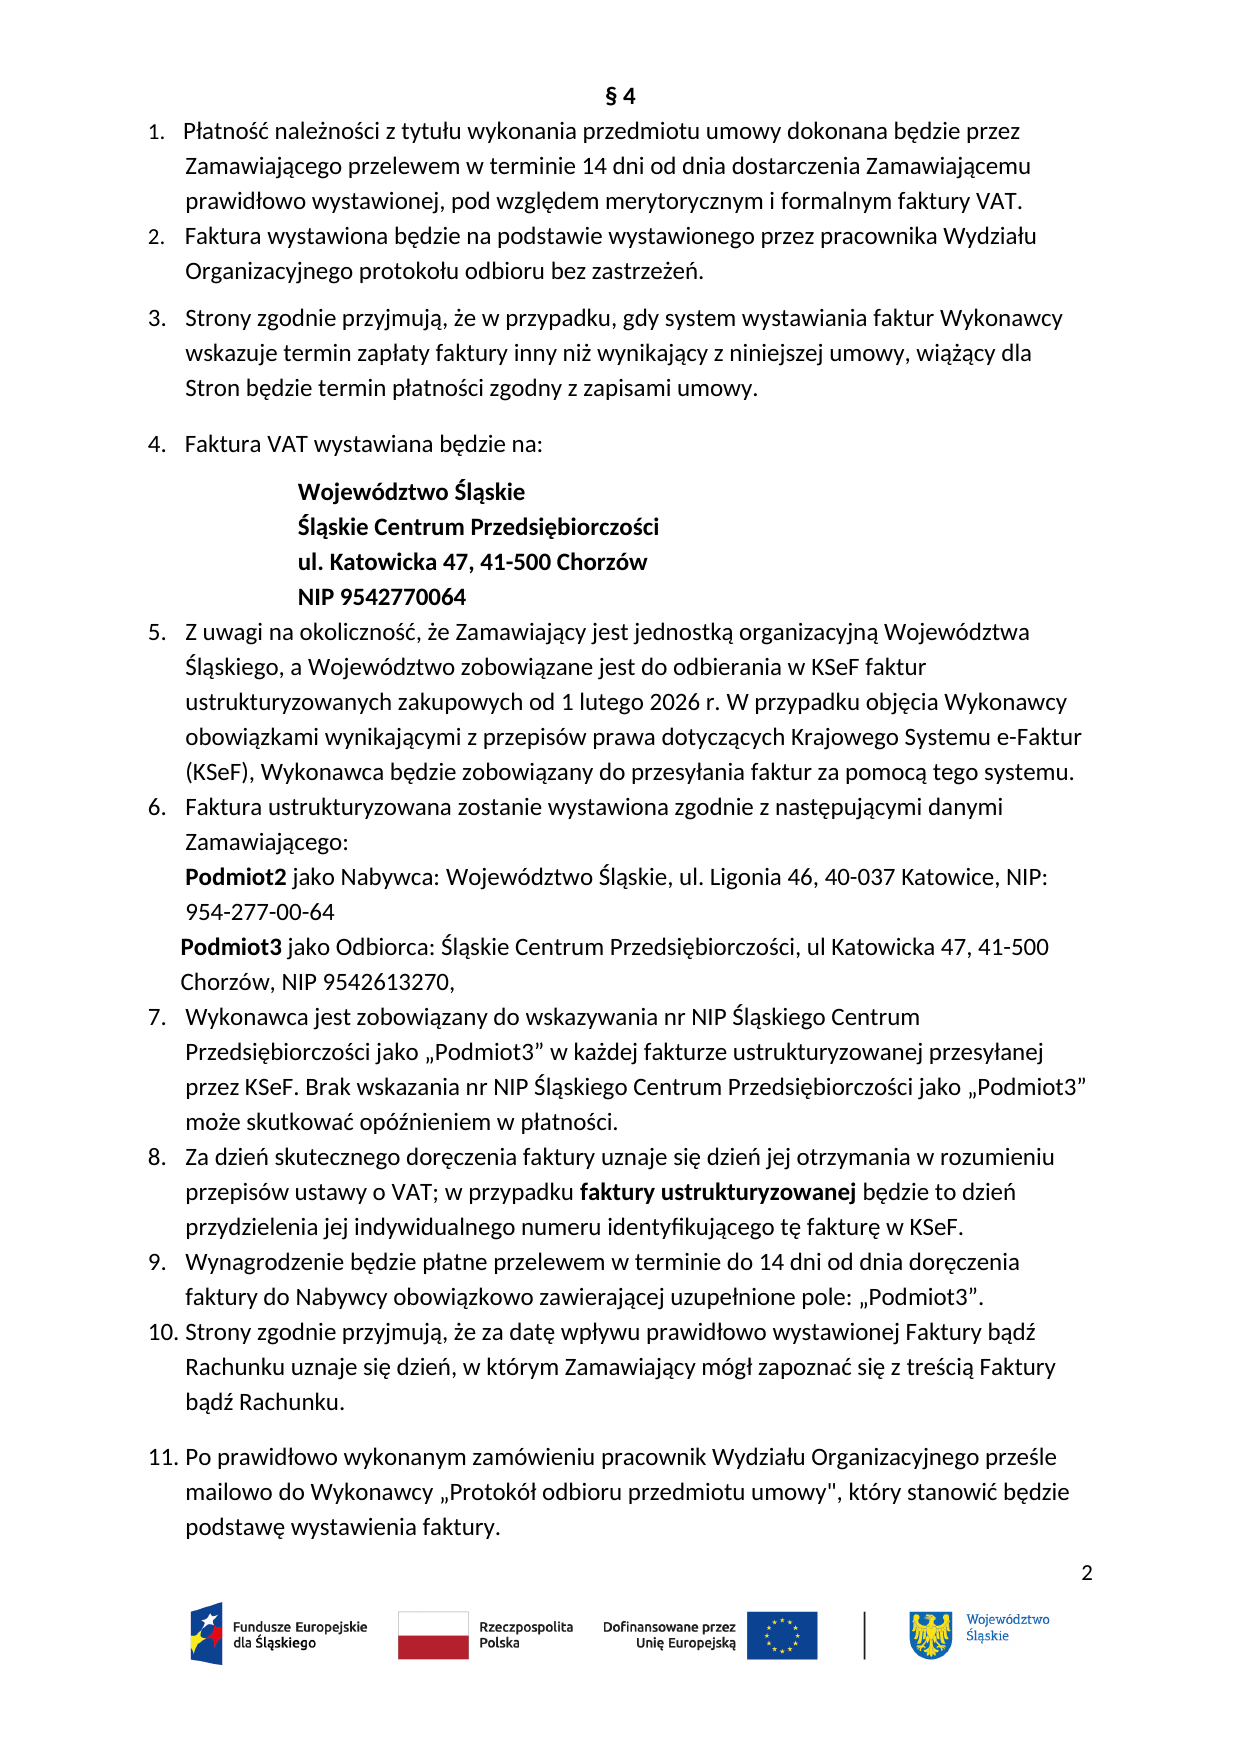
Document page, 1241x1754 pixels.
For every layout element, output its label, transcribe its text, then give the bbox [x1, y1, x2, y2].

list Z uwagi na okoliczność, że Zamawiający jest jednostką organizacyjną Województwa Śląskiego, a Województwo zobowiązane jest do odbierania w KSeF faktur ustrukturyzowanych zakupowych od 1 lutego 2026 r. W przypadku objęcia Wykonawcy obowiązkami wynikającymi z przepisów prawa dotyczących Krajowego Systemu e-Faktur (KSeF), Wykonawca będzie zobowiązany do przesyłania faktur za pomocą tego systemu. [148, 616, 1092, 786]
list Po prawidłowo wykonanym zamówieniu pracownik Wydziału Organizacyjnego prześle mailowo do Wykonawcy „Protokół odbioru przedmiotu umowy", który stanowić będzie podstawę wystawienia faktury. [148, 1441, 1092, 1542]
list Za dzień skutecznego doręczenia faktury uznaje się dzień jej otrzymania w rozumieniu przepisów ustawy o VAT; w przypadku faktury ustrukturyzowanej będzie to dzień przydzielenia jej indywidualnego numeru identyfikującego tę fakturę w KSeF. [148, 1141, 1092, 1241]
list Strony zgodnie przyjmują, że za datę wpływu prawidłowo wystawionej Faktury bądź Rachunku uznaje się dzień, w którym Zamawiający mógł zapoznać się z treścią Faktury bądź Rachunku. [148, 1316, 1092, 1416]
list ul. Katowicka 47, 41-500 Chorzów [298, 546, 1092, 576]
picture [175, 1586, 1065, 1681]
list Wynagrodzenie będzie płatne przelewem w terminie do 14 dni od dnia doręczenia faktury do Nabywcy obowiązkowo zawierającej uzupełnione pole: „Podmiot3”. [148, 1246, 1092, 1311]
list Faktura ustrukturyzowana zostanie wystawiona zgodnie z następującymi danymi Zamawiającego: [148, 791, 1092, 856]
text Podmiot3 jako Odbiorca: Śląskie Centrum Przedsiębiorczości, ul Katowicka 47, 41-500 Chorzów, NIP 9542613270, [180, 931, 1092, 996]
list NIP 9542770064 [298, 581, 1092, 611]
list Faktura VAT wystawiana będzie na: [148, 428, 1092, 459]
list Śląskie Centrum Przedsiębiorczości [298, 511, 1092, 541]
list Płatność należności z tytułu wykonania przedmiotu umowy dokonana będzie przez Zamawiającego przelewem w terminie 14 dni od dnia dostarczenia Zamawiającemu prawidłowo wystawionej, pod względem merytorycznym i formalnym faktury VAT. [148, 115, 1092, 215]
text 954-277-00-64 [185, 896, 1092, 926]
list Strony zgodnie przyjmują, że w przypadku, gdy system wystawiania faktur Wykonawcy wskazuje termin zapłaty faktury inny niż wynikający z niniejszej umowy, wiążący dla Stron będzie termin płatności zgodny z zapisami umowy. [148, 302, 1092, 403]
list Wykonawca jest zobowiązany do wskazywania nr NIP Śląskiego Centrum Przedsiębiorczości jako „Podmiot3” w każdej fakturze ustrukturyzowanej przesyłanej przez KSeF. Brak wskazania nr NIP Śląskiego Centrum Przedsiębiorczości jako „Podmiot3” może skutkować opóźnieniem w płatności. [148, 1001, 1092, 1136]
list Województwo Śląskie [298, 476, 1092, 506]
text Podmiot2 jako Nabywca: Województwo Śląskie, ul. Ligonia 46, 40-037 Katowice, NIP: [185, 861, 1092, 891]
list Faktura wystawiona będzie na podstawie wystawionego przez pracownika Wydziału Organizacyjnego protokołu odbioru bez zastrzeżeń. [148, 220, 1092, 285]
text § 4 [148, 80, 1092, 110]
